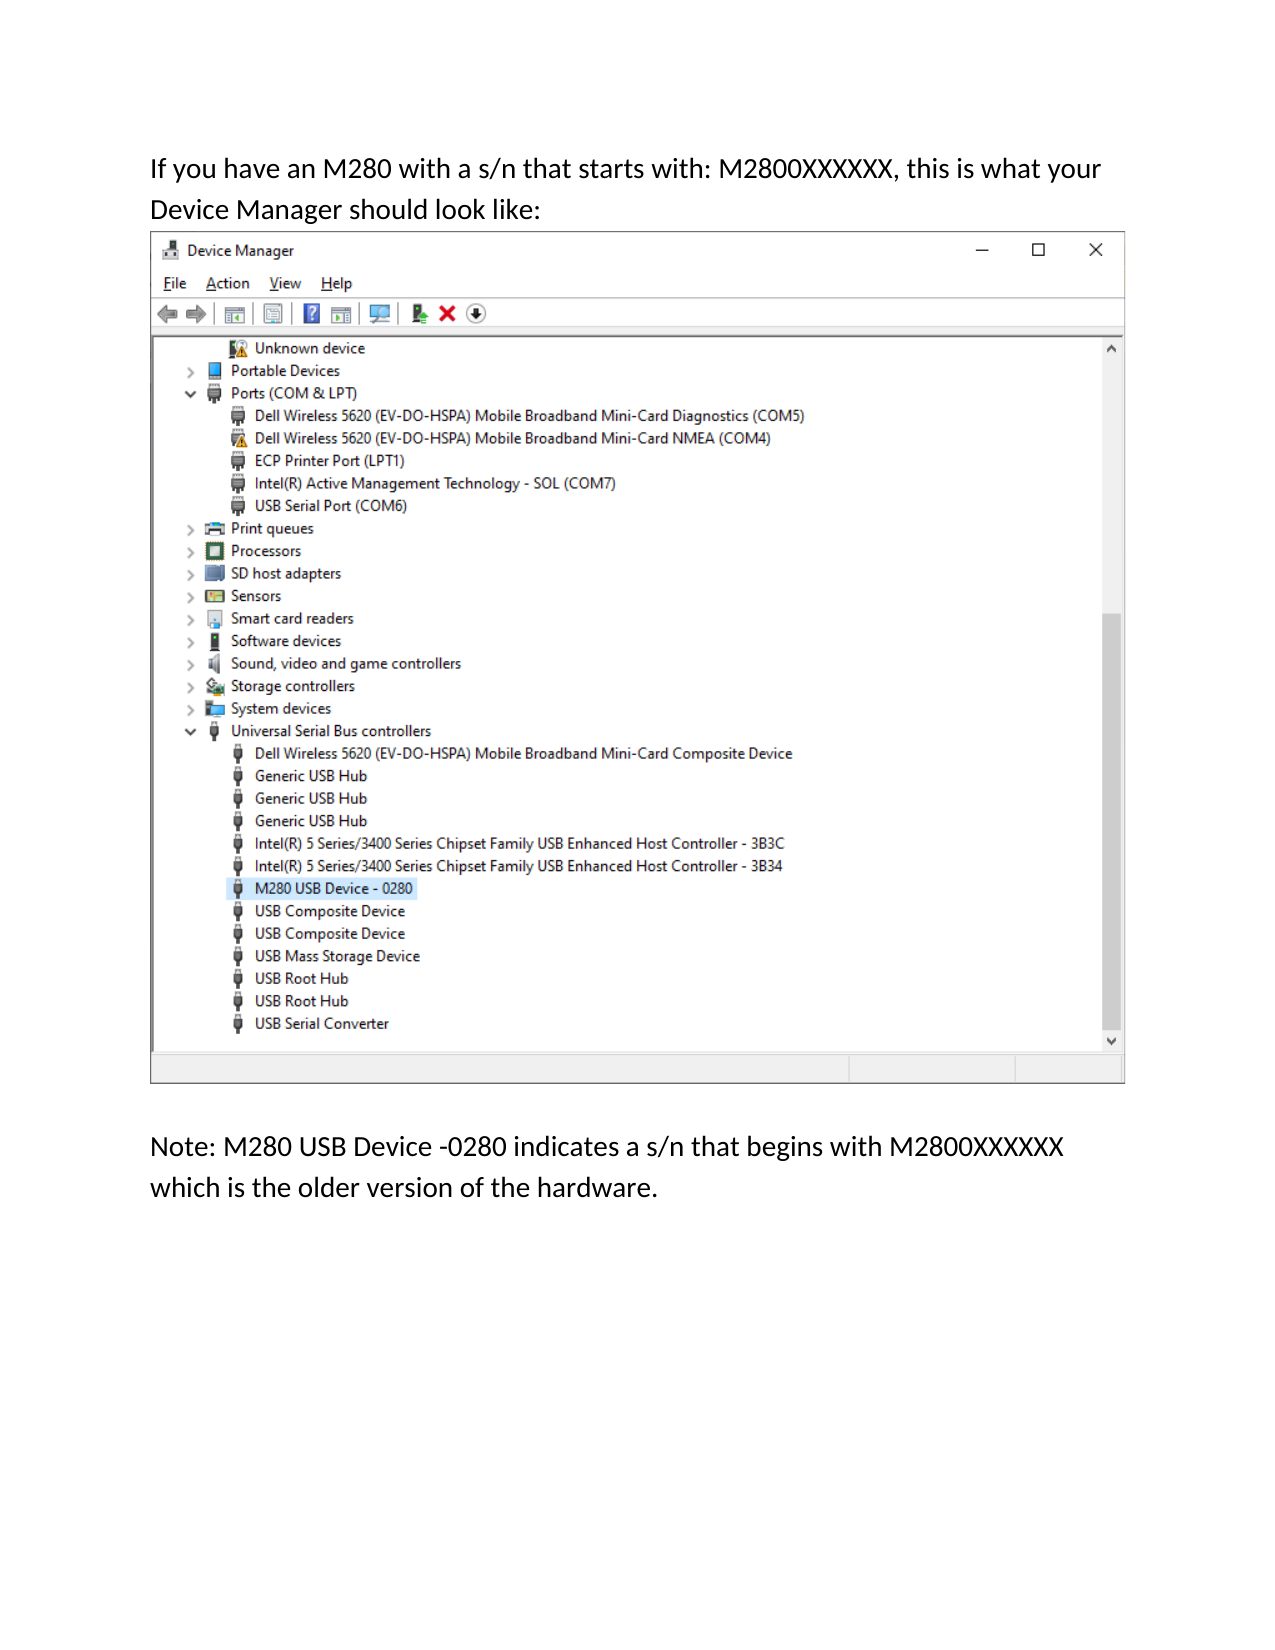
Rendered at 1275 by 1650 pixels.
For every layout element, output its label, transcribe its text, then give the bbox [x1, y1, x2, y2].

text If you have an M280 with a s/n that starts with: M2800XXXXXX, this is what your Device Manager should look like: [150, 150, 1125, 227]
text Note: M280 USB Device -0280 indicates a s/n that begins with M2800XXXXXX which is the older version of the hardware. [150, 1128, 1125, 1205]
picture [150, 231, 1125, 1084]
